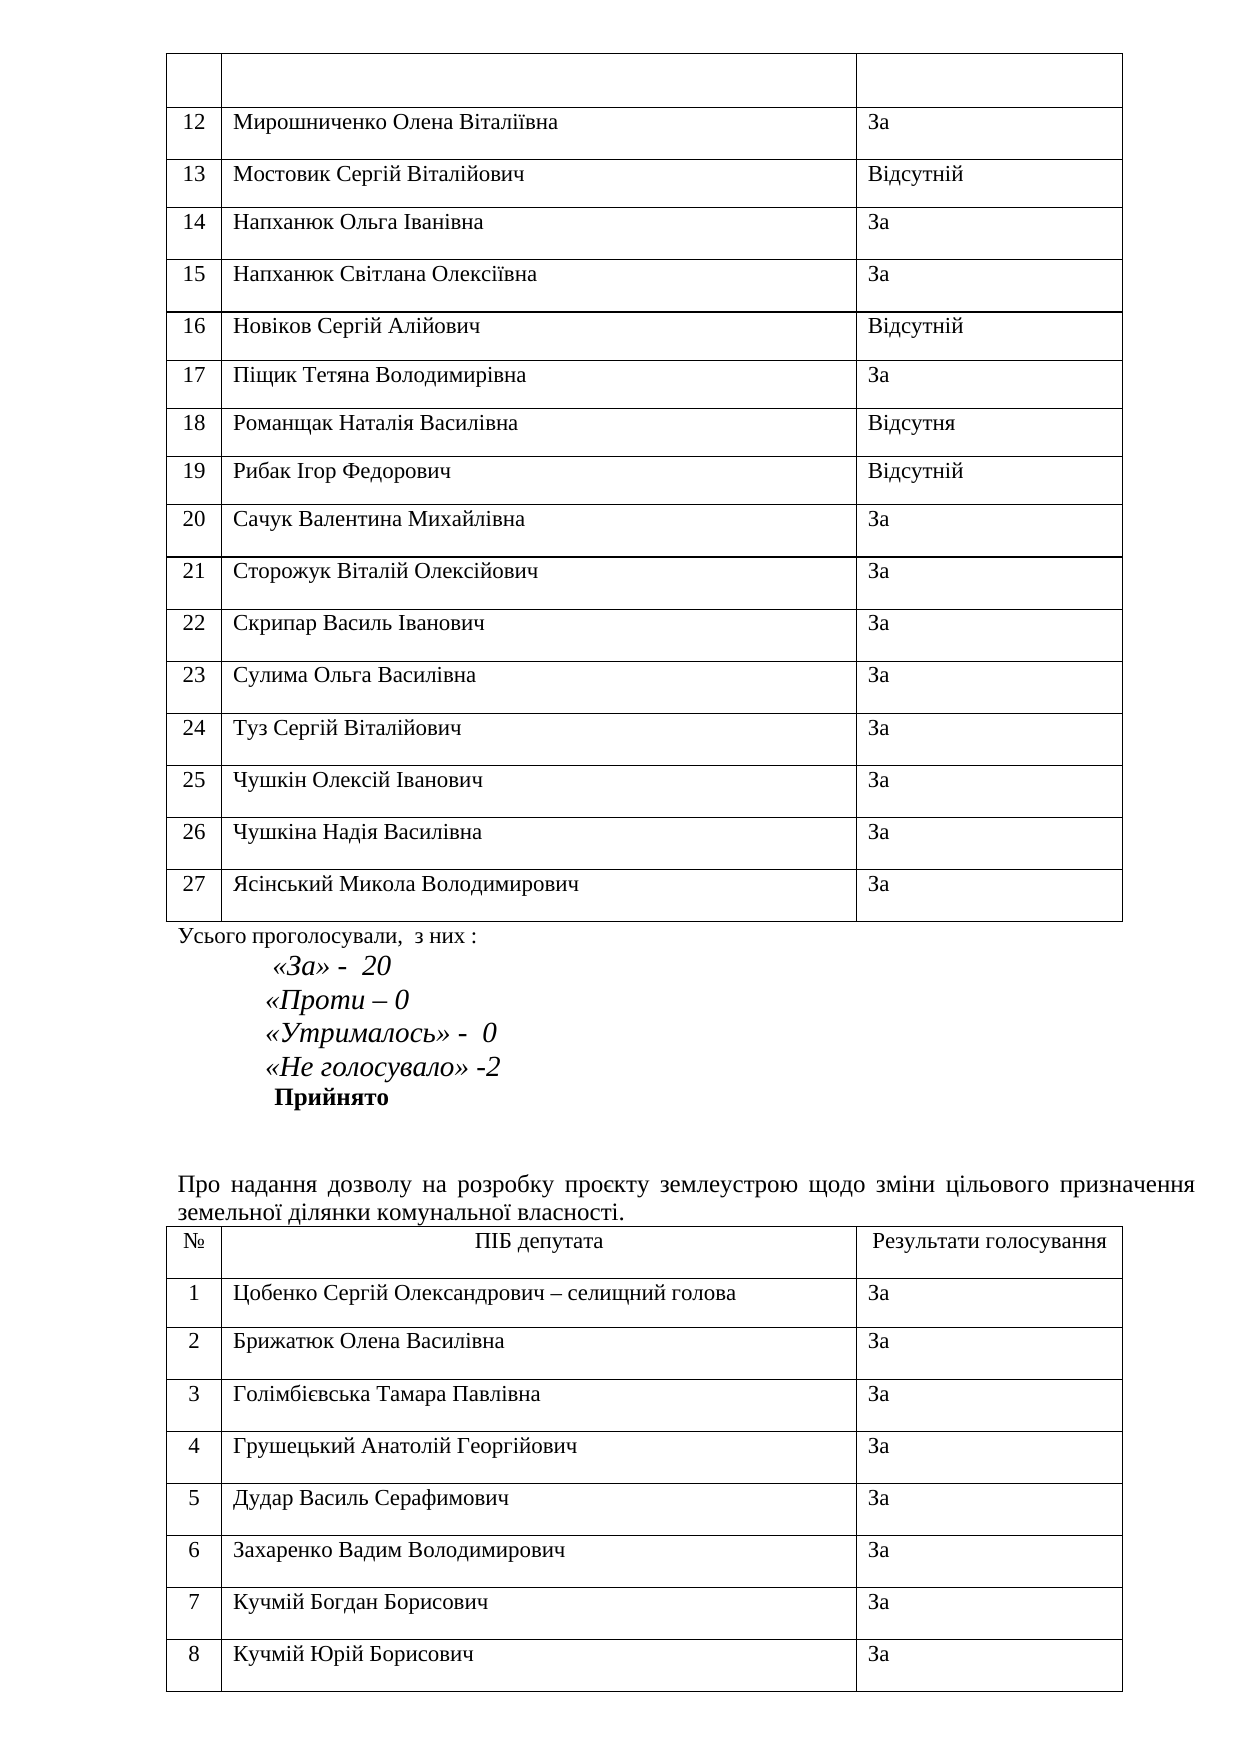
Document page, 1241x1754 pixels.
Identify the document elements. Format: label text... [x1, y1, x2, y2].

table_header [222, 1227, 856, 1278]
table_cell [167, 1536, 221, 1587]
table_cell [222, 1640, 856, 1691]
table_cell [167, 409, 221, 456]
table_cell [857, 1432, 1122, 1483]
text «Проти – 0 [265, 982, 1196, 1015]
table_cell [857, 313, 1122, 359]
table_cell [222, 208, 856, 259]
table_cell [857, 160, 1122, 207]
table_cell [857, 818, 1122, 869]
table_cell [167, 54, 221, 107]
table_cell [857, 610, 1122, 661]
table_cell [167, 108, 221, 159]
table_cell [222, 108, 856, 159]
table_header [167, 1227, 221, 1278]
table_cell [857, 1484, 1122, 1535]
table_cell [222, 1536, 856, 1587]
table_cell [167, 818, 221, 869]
text «Не голосувало» -2 [265, 1049, 1196, 1082]
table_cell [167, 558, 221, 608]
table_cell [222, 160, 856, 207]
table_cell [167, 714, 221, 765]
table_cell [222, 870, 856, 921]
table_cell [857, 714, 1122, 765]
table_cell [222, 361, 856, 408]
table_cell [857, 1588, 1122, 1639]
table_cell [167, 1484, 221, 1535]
text Про надання дозволу на розробку проєкту землеустрою щодо зміни цільового призначення земельної ділянки комунальної власності. [177, 1169, 1196, 1226]
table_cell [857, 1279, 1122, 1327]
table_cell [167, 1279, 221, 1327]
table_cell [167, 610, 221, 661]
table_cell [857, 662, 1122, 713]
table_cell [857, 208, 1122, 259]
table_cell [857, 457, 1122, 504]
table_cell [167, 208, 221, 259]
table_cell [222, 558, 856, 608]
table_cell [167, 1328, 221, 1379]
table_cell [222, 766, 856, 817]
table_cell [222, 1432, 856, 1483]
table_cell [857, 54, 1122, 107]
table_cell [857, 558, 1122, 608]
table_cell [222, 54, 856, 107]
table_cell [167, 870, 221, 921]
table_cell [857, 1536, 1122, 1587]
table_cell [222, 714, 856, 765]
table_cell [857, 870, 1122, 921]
text Усього проголосували, з них : [177, 922, 1196, 948]
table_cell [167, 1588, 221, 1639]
text «За» - 20 [265, 948, 1196, 982]
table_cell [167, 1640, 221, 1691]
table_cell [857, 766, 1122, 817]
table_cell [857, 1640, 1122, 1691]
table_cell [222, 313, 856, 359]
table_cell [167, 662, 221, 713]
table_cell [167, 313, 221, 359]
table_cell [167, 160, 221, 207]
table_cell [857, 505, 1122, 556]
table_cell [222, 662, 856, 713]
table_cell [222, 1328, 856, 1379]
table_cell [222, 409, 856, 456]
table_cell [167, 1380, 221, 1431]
text Прийнято [274, 1082, 1196, 1111]
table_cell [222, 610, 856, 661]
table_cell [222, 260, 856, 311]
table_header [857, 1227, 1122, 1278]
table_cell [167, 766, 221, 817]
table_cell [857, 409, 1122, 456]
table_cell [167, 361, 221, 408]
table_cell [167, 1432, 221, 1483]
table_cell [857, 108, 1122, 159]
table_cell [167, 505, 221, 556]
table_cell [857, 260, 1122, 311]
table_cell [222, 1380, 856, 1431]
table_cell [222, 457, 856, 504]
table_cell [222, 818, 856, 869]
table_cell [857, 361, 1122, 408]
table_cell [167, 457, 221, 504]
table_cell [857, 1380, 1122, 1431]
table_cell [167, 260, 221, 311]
text «Утрималось» - 0 [265, 1015, 1196, 1049]
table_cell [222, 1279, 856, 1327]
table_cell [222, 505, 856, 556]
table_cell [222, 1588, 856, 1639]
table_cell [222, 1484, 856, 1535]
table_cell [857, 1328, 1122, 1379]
